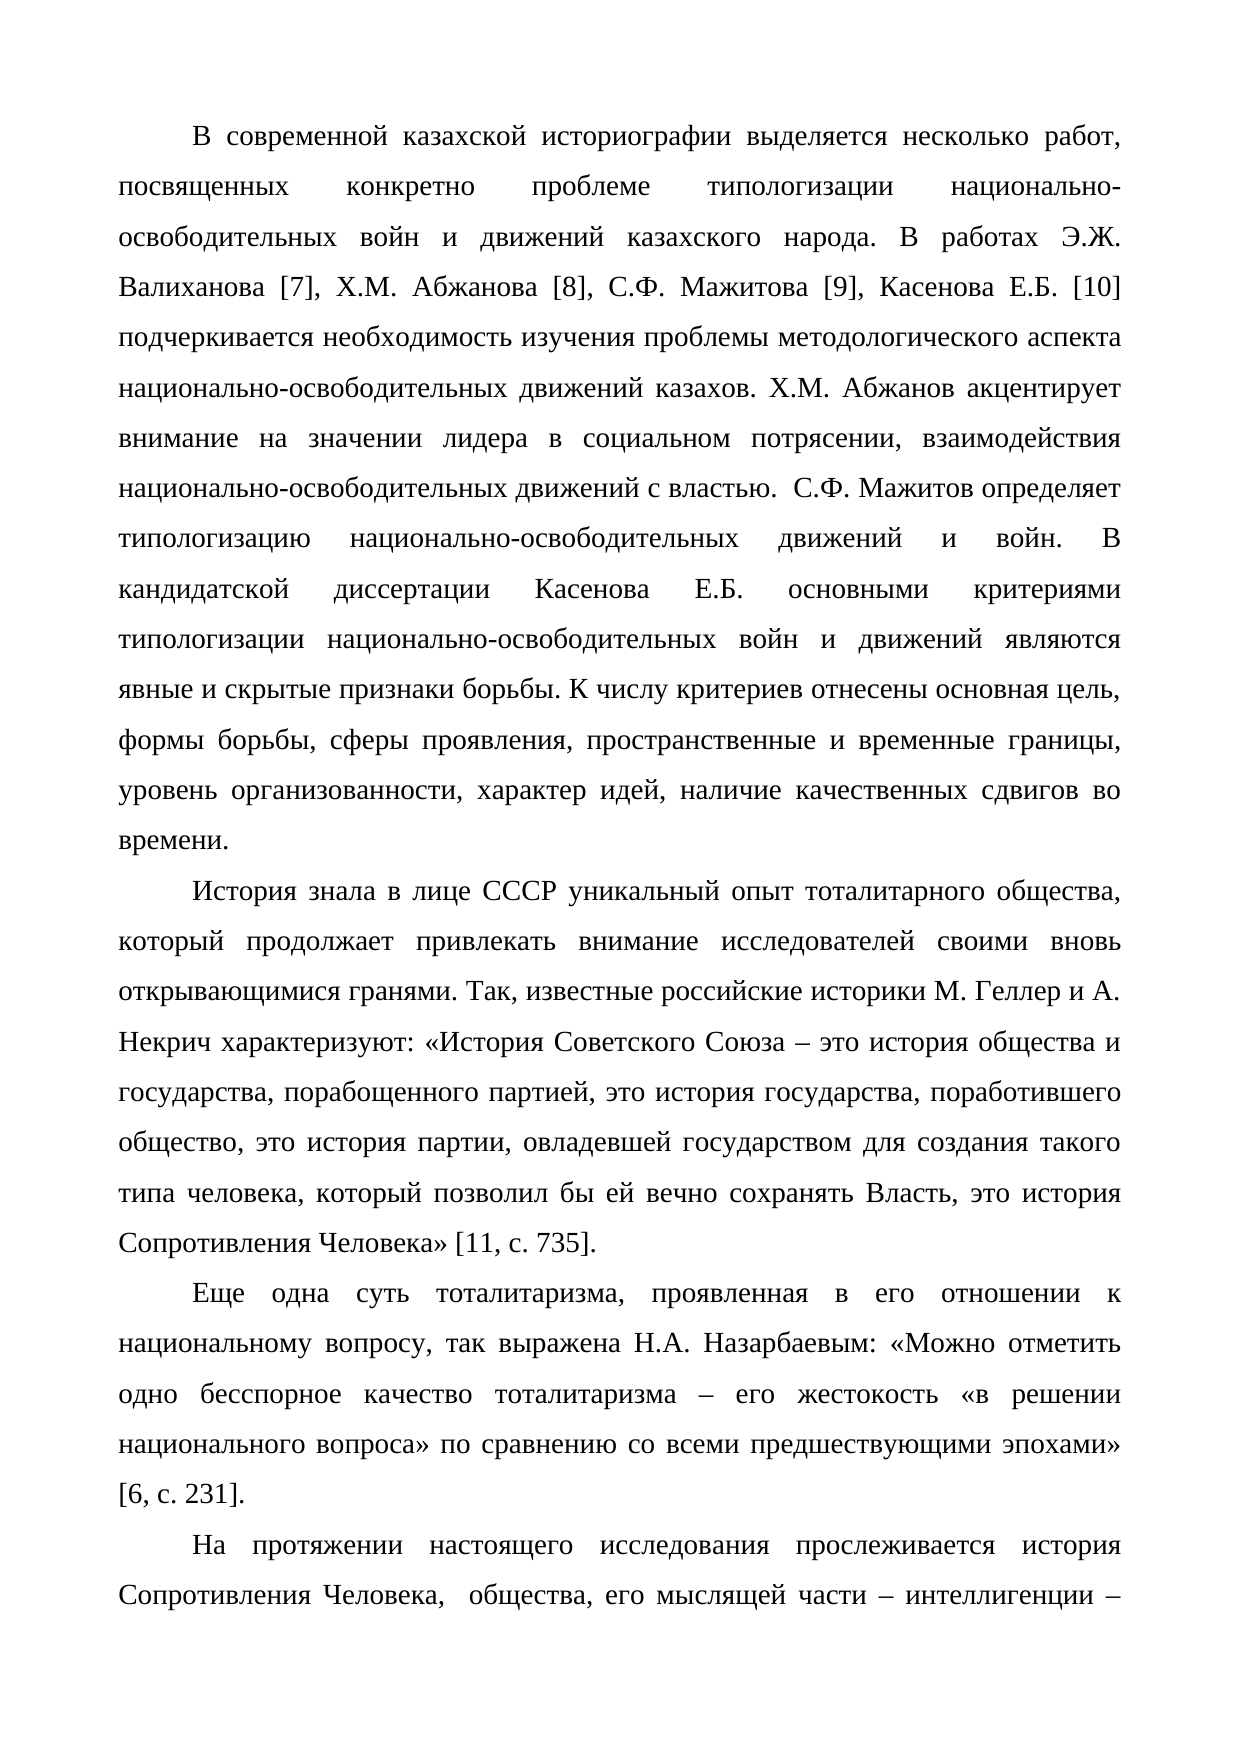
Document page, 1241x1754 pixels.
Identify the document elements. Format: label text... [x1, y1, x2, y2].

title История знала в лице СССР уникальный опыт тоталитарного общества, который продолжает привлекать внимание исследователей своими вновь открывающимися гранями. Так, известные российские историки М. Геллер и А. Некрич характеризуют: «История Советского Союза – это история общества и государства, порабощенного партией, это история государства, поработившего общество, это история партии, овладевшей государством для создания такого типа человека, который позволил бы ей вечно сохранять Власть, это история Сопротивления Человека» [11, с. 735]. [118, 873, 1122, 1258]
text В современной казахской историографии выделяется несколько работ, посвященных конкретно проблеме типологизации национально-освободительных войн и движений казахского народа. В работах Э.Ж. Валиханова [7], Х.М. Абжанова [8], С.Ф. Мажитова [9], Касенова Е.Б. [10] подчеркивается необходимость изучения проблемы методологического аспекта национально-освободительных движений казахов. Х.М. Абжанов акцентирует внимание на значении лидера в социальном потрясении, взаимодействия национально-освободительных движений с властью. С.Ф. Мажитов определяет типологизацию национально-освободительных движений и войн. В кандидатской диссертации Касенова Е.Б. основными критериями типологизации национально-освободительных войн и движений являются явные и скрытые признаки борьбы. К числу критериев отнесены основная цель, формы борьбы, сферы проявления, пространственные и временные границы, уровень организованности, характер идей, наличие качественных сдвигов во времени. [118, 118, 1122, 856]
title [118, 1527, 1122, 1611]
text Еще одна суть тоталитаризма, проявленная в его отношении к национальному вопросу, так выражена Н.А. Назарбаевым: «Можно отметить одно бесспорное качество тоталитаризма – его жестокость «в решении национального вопроса» по сравнению со всеми предшествующими эпохами» [6, с. 231]. [118, 1275, 1122, 1510]
